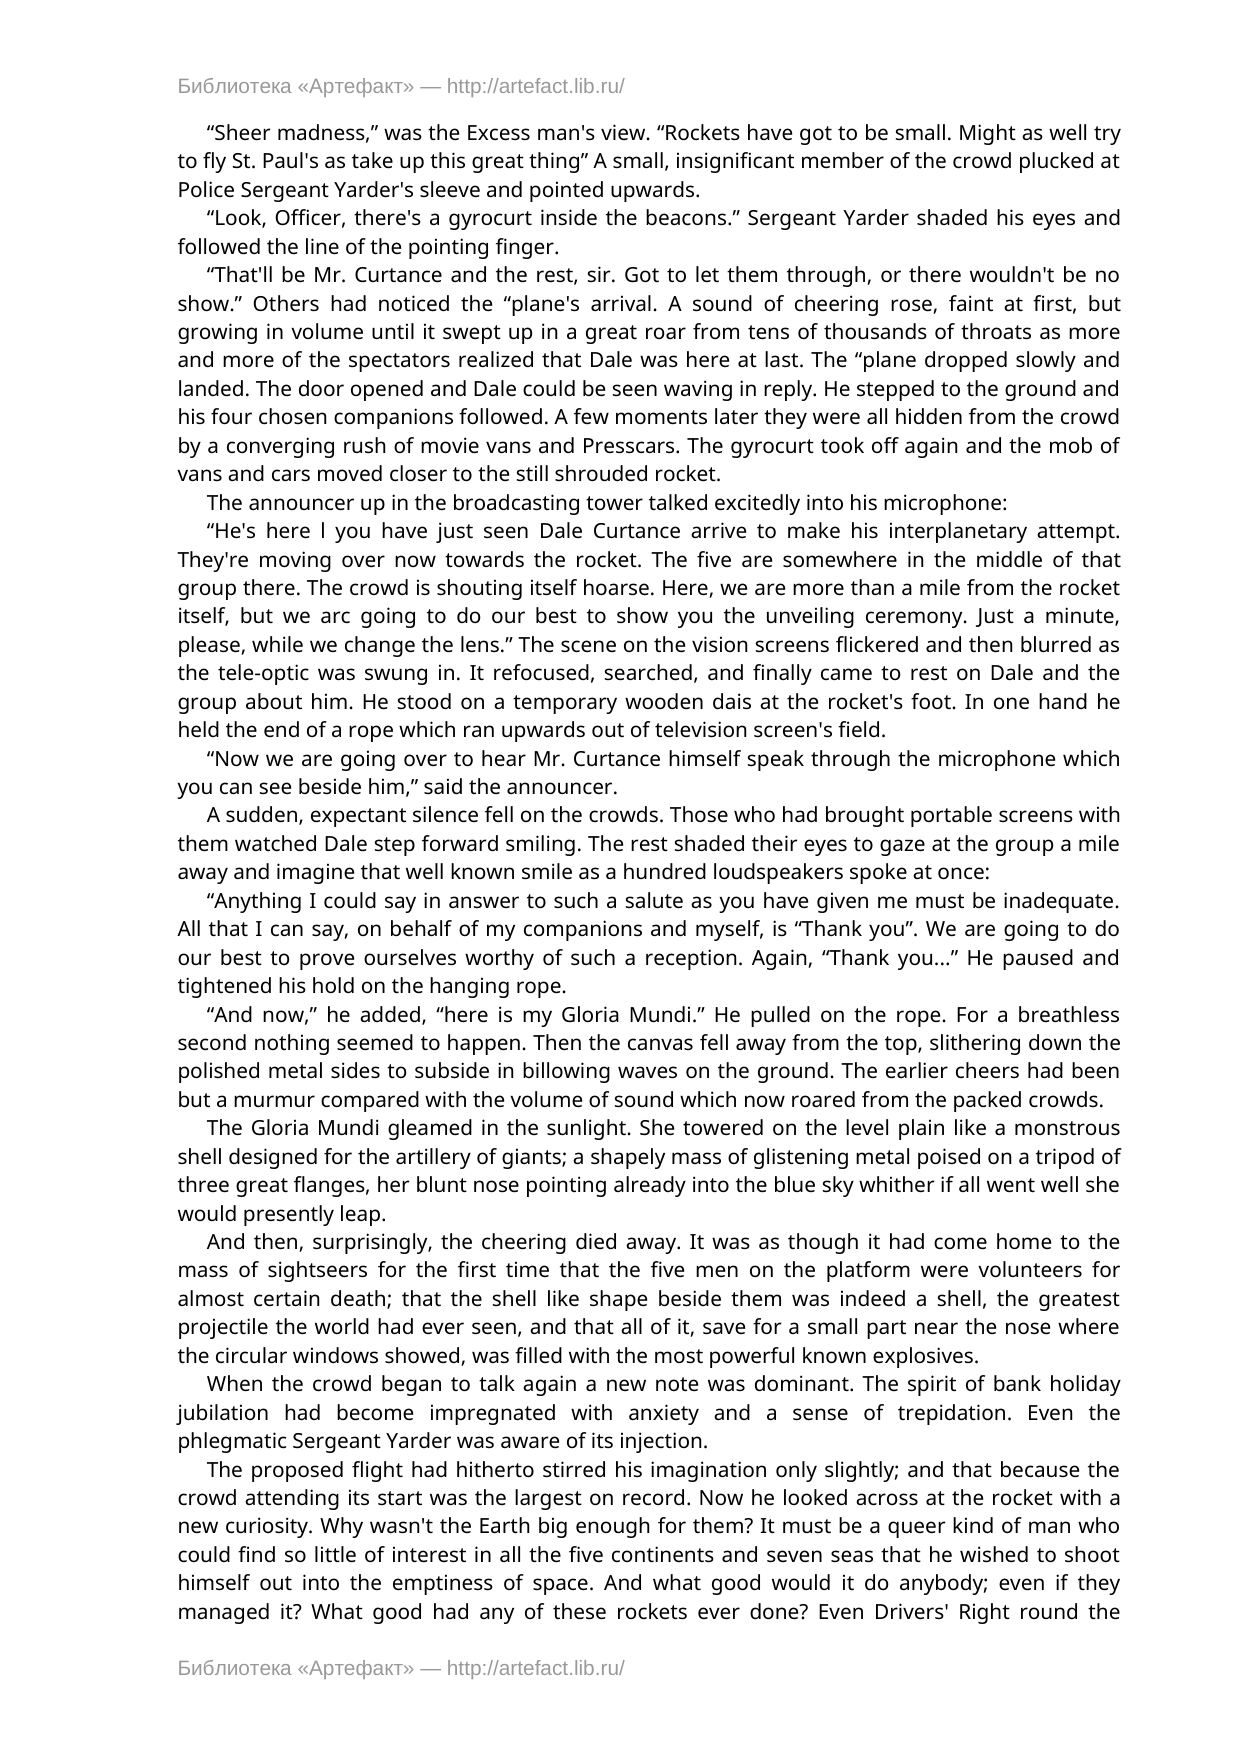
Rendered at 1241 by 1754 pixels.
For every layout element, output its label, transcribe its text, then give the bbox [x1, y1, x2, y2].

text “He's here l you have just seen Dale Curtance arrive to make his interplanetary attempt. They're moving over now towards the rocket. The five are somewhere in the middle of that group there. The crowd is shouting itself hoarse. Here, we are more than a mile from the rocket itself, but we arc going to do our best to show you the unveiling ceremony. Just a minute, please, while we change the lens.” The scene on the vision screens flickered and then blurred as the tele-optic was swung in. It refocused, searched, and finally came to rest on Dale and the group about him. He stood on a temporary wooden dais at the rocket's foot. In one hand he held the end of a rope which ran upwards out of television screen's field. [177, 516, 1122, 744]
text “Anything I could say in answer to such a salute as you have given me must be inadequate. All that I can say, on behalf of my companions and myself, is “Thank you”. We are going to do our best to prove ourselves worthy of such a reception. Again, “Thank you...” He paused and tightened his hold on the hanging rope. [177, 886, 1122, 1000]
text The Gloria Mundi gleamed in the sunlight. She towered on the level plain like a monstrous shell designed for the artillery of giants; a shapely mass of glistening metal poised on a tripod of three great flanges, her blunt nose pointing already into the blue sky whither if all went well she would presently leap. [177, 1113, 1122, 1227]
text “Now we are going over to hear Mr. Curtance himself speak through the microphone which you can see beside him,” said the announcer. [177, 744, 1122, 801]
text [177, 1455, 1122, 1625]
text “Look, Officer, there's a gyrocurt inside the beacons.” Sergeant Yarder shaded his eyes and followed the line of the pointing finger. [177, 203, 1122, 260]
text And then, surprisingly, the cheering died away. It was as though it had come home to the mass of sightseers for the first time that the five men on the platform were volunteers for almost certain death; that the shell like shape beside them was indeed a shell, the greatest projectile the world had ever seen, and that all of it, save for a small part near the nose where the circular windows showed, was filled with the most powerful known explosives. [177, 1227, 1122, 1369]
text When the crowd began to talk again a new note was dominant. The spirit of bank holiday jubilation had become impregnated with anxiety and a sense of trepidation. Even the phlegmatic Sergeant Yarder was aware of its injection. [177, 1369, 1122, 1455]
text “And now,” he added, “here is my Gloria Mundi.” He pulled on the rope. For a breathless second nothing seemed to happen. Then the canvas fell away from the top, slithering down the polished metal sides to subside in billowing waves on the ground. The earlier cheers had been but a murmur compared with the volume of sound which now roared from the packed crowds. [177, 1000, 1122, 1113]
text The announcer up in the broadcasting tower talked excitedly into his microphone: [177, 488, 1122, 516]
text “Sheer madness,” was the Excess man's view. “Rockets have got to be small. Might as well try to fly St. Paul's as take up this great thing” A small, insignificant member of the crowd plucked at Police Sergeant Yarder's sleeve and pointed upwards. [177, 118, 1122, 203]
text “That'll be Mr. Curtance and the rest, sir. Got to let them through, or there wouldn't be no show.” Others had noticed the “plane's arrival. A sound of cheering rose, faint at first, but growing in volume until it swept up in a great roar from tens of thousands of throats as more and more of the spectators realized that Dale was here at last. The “plane dropped slowly and landed. The door opened and Dale could be seen waving in reply. He stepped to the ground and his four chosen companions followed. A few moments later they were all hidden from the crowd by a converging rush of movie vans and Presscars. The gyrocurt took off again and the mob of vans and cars moved closer to the still shrouded rocket. [177, 260, 1122, 488]
text A sudden, expectant silence fell on the crowds. Those who had brought portable screens with them watched Dale step forward smiling. The rest shaded their eyes to gaze at the group a mile away and imagine that well known smile as a hundred loudspeakers spoke at once: [177, 801, 1122, 886]
